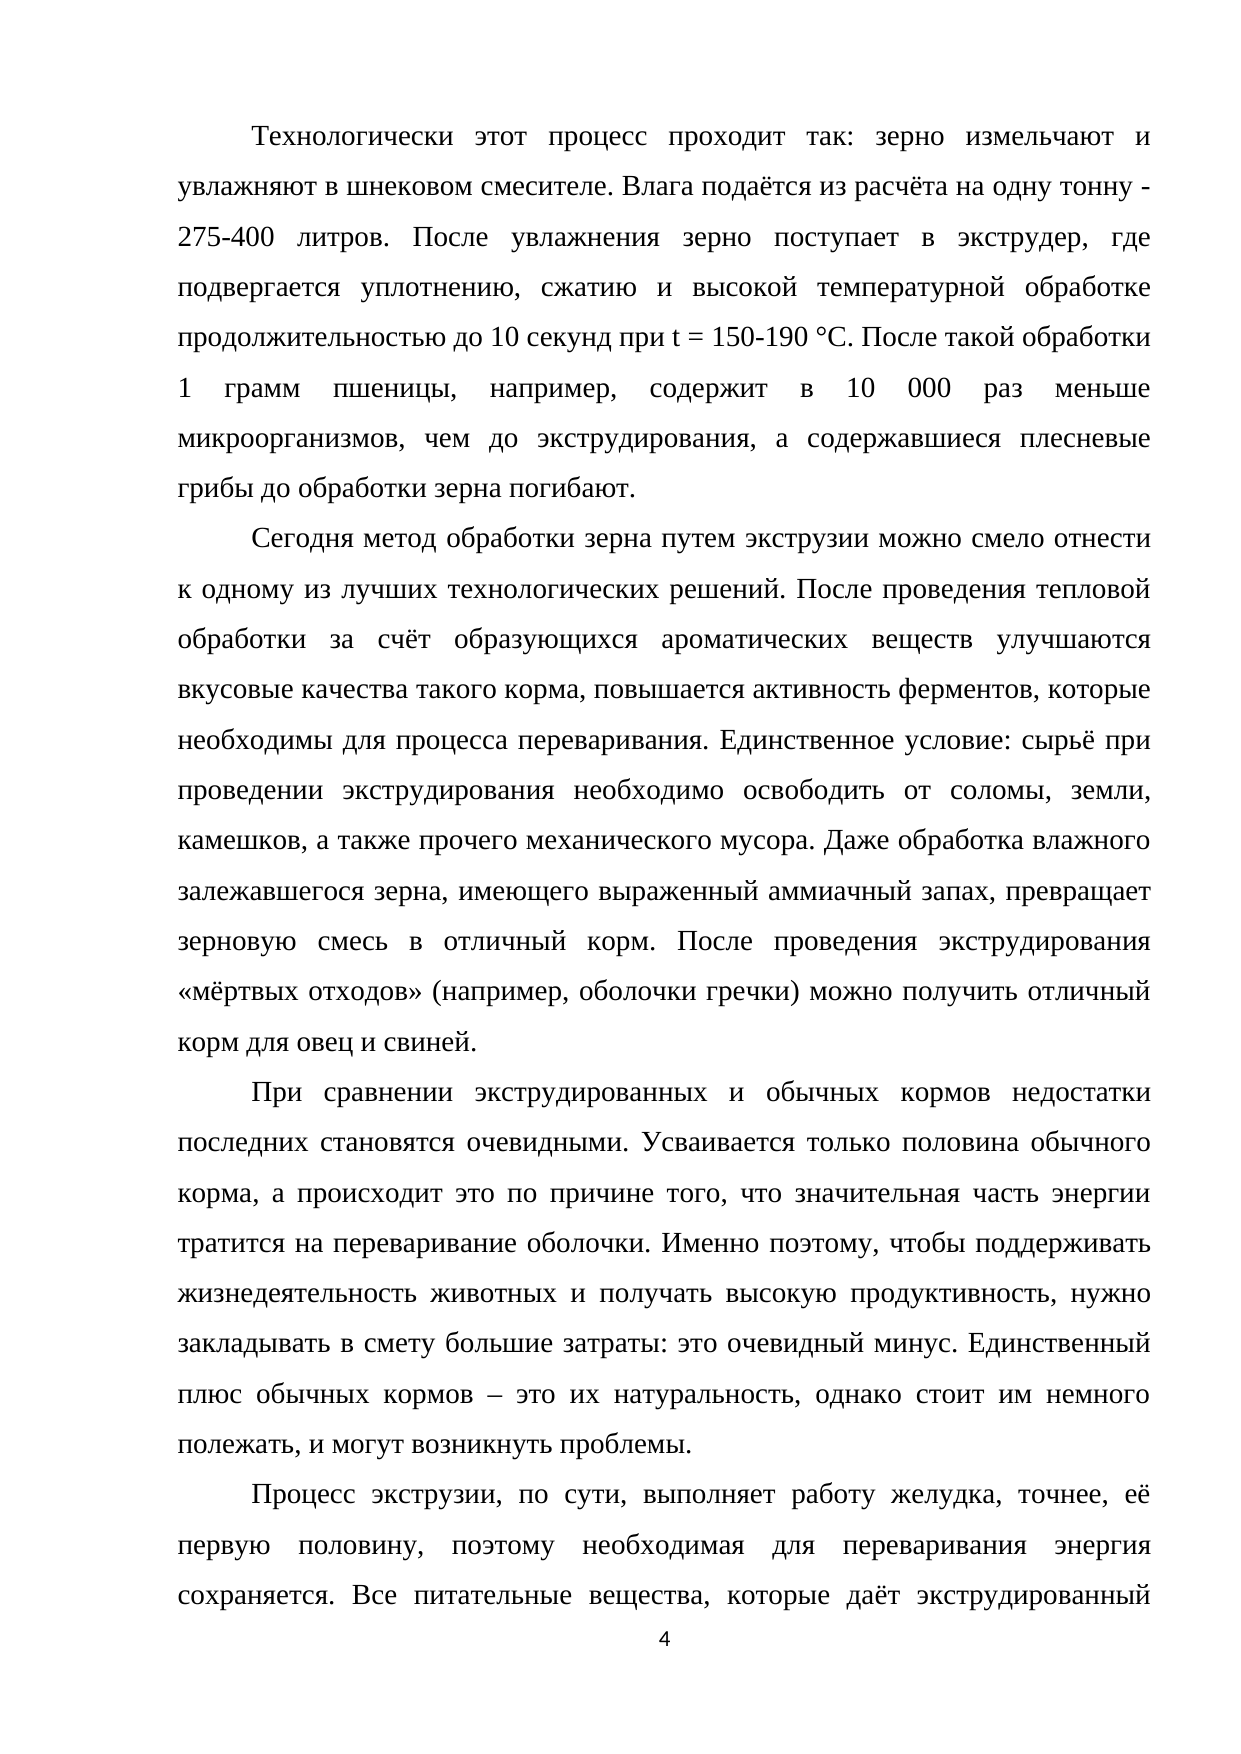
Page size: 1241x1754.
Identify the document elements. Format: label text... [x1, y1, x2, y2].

text При сравнении экструдированных и обычных кормов недостатки последних становятся очевидными. Усваивается только половина обычного корма, а происходит это по причине того, что значительная часть энергии тратится на переваривание оболочки. Именно поэтому, чтобы поддерживать жизнедеятельность животных и получать высокую продуктивность, нужно закладывать в смету большие затраты: это очевидный минус. Единственный плюс обычных кормов – это их натуральность, однако стоит им немного полежать, и могут возникнуть проблемы. [177, 1074, 1152, 1460]
text Сегодня метод обработки зерна путем экструзии можно смело отнести к одному из лучших технологических решений. После проведения тепловой обработки за счёт образующихся ароматических веществ улучшаются вкусовые качества такого корма, повышается активность ферментов, которые необходимы для процесса переваривания. Единственное условие: сырьё при проведении экструдирования необходимо освободить от соломы, земли, камешков, а также прочего механического мусора. Даже обработка влажного залежавшегося зерна, имеющего выраженный аммиачный запах, превращает зерновую смесь в отличный корм. После проведения экструдирования «мёртвых отходов» (например, оболочки гречки) можно получить отличный корм для овец и свиней. [177, 521, 1152, 1057]
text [177, 1477, 1152, 1611]
text Технологически этот процесс проходит так: зерно измельчают и увлажняют в шнековом смесителе. Влага подаётся из расчёта на одну тонну - 275-400 литров. После увлажнения зерно поступает в экструдер, где подвергается уплотнению, сжатию и высокой температурной обработке продолжительностью до 10 секунд при t = 150-190 °C. После такой обработки 1 грамм пшеницы, например, содержит в 10 000 раз меньше микроорганизмов, чем до экструдирования, а содержавшиеся плесневые грибы до обработки зерна погибают. [177, 118, 1152, 504]
